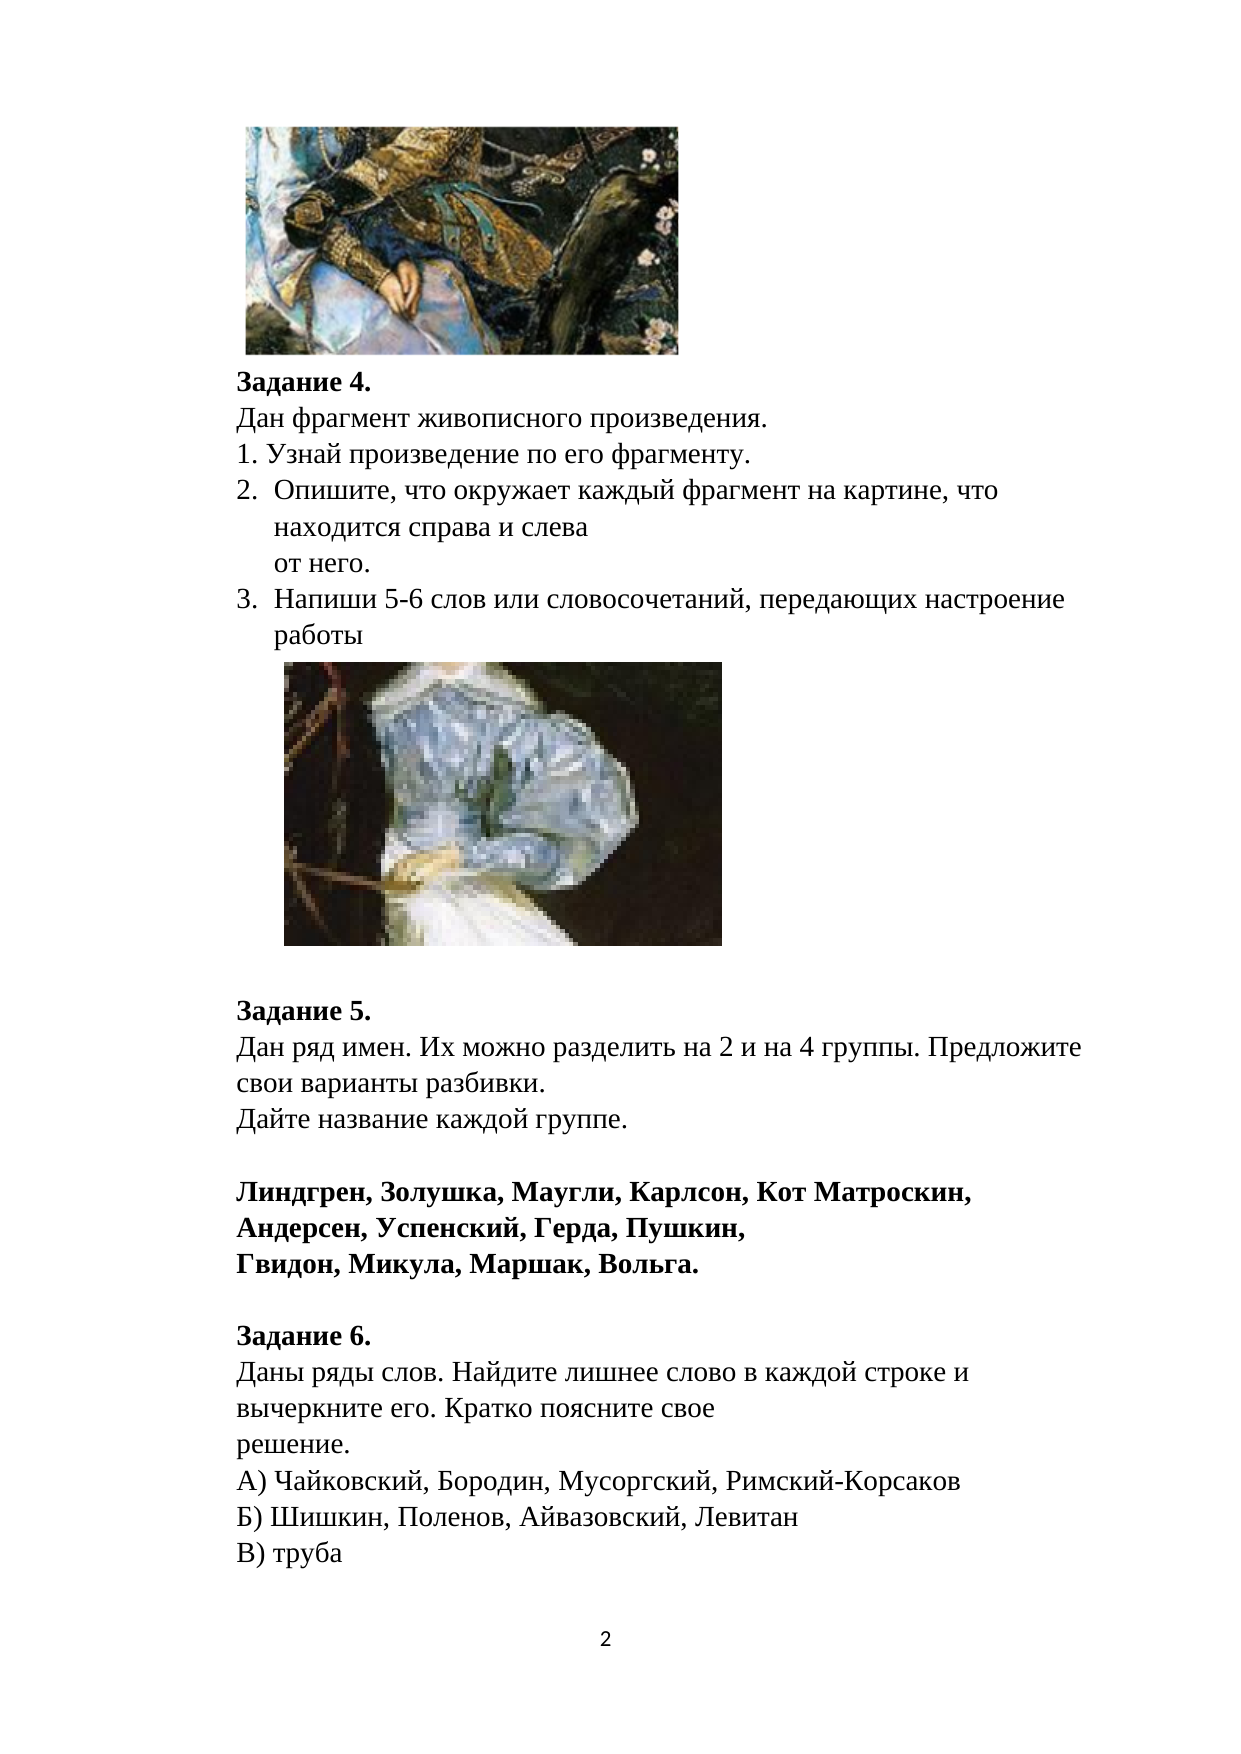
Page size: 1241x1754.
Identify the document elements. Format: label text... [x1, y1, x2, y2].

text Дайте название каждой группе. [236, 1101, 1092, 1135]
text решение. [236, 1427, 1092, 1460]
text Задание 6. [236, 1318, 1092, 1352]
text Даны ряды слов. Найдите лишнее слово в каждой строке и вычеркните его. Кратко поясните свое [236, 1354, 1092, 1424]
picture [236, 653, 745, 991]
text В) труба [236, 1535, 1092, 1569]
list от него. [274, 545, 1092, 578]
list Напиши 5-6 слов или словосочетаний, передающих настроение работы [236, 581, 1092, 651]
text Дан ряд имен. Их можно разделить на 2 и на 4 группы. Предложите свои варианты разбивки. [236, 1029, 1092, 1099]
text Задание 4. [236, 364, 1092, 398]
list Опишите, что окружает каждый фрагмент на картине, что находится справа и слева [236, 472, 1092, 542]
text Гвидон, Микула, Маршак, Вольга. [236, 1246, 1092, 1279]
text Линдгрен, Золушка, Маугли, Карлсон, Кот Матроскин, Андерсен, Успенский, Герда, Пушкин, [236, 1174, 1092, 1243]
text Задание 5. [236, 993, 1092, 1026]
text Дан фрагмент живописного произведения. [236, 400, 1092, 434]
text 1. Узнай произведение по его фрагменту. [236, 436, 1092, 470]
picture [236, 118, 679, 362]
text Б) Шишкин, Поленов, Айвазовский, Левитан [236, 1499, 1092, 1532]
text А) Чайковский, Бородин, Мусоргский, Римский-Корсаков [236, 1463, 1092, 1496]
